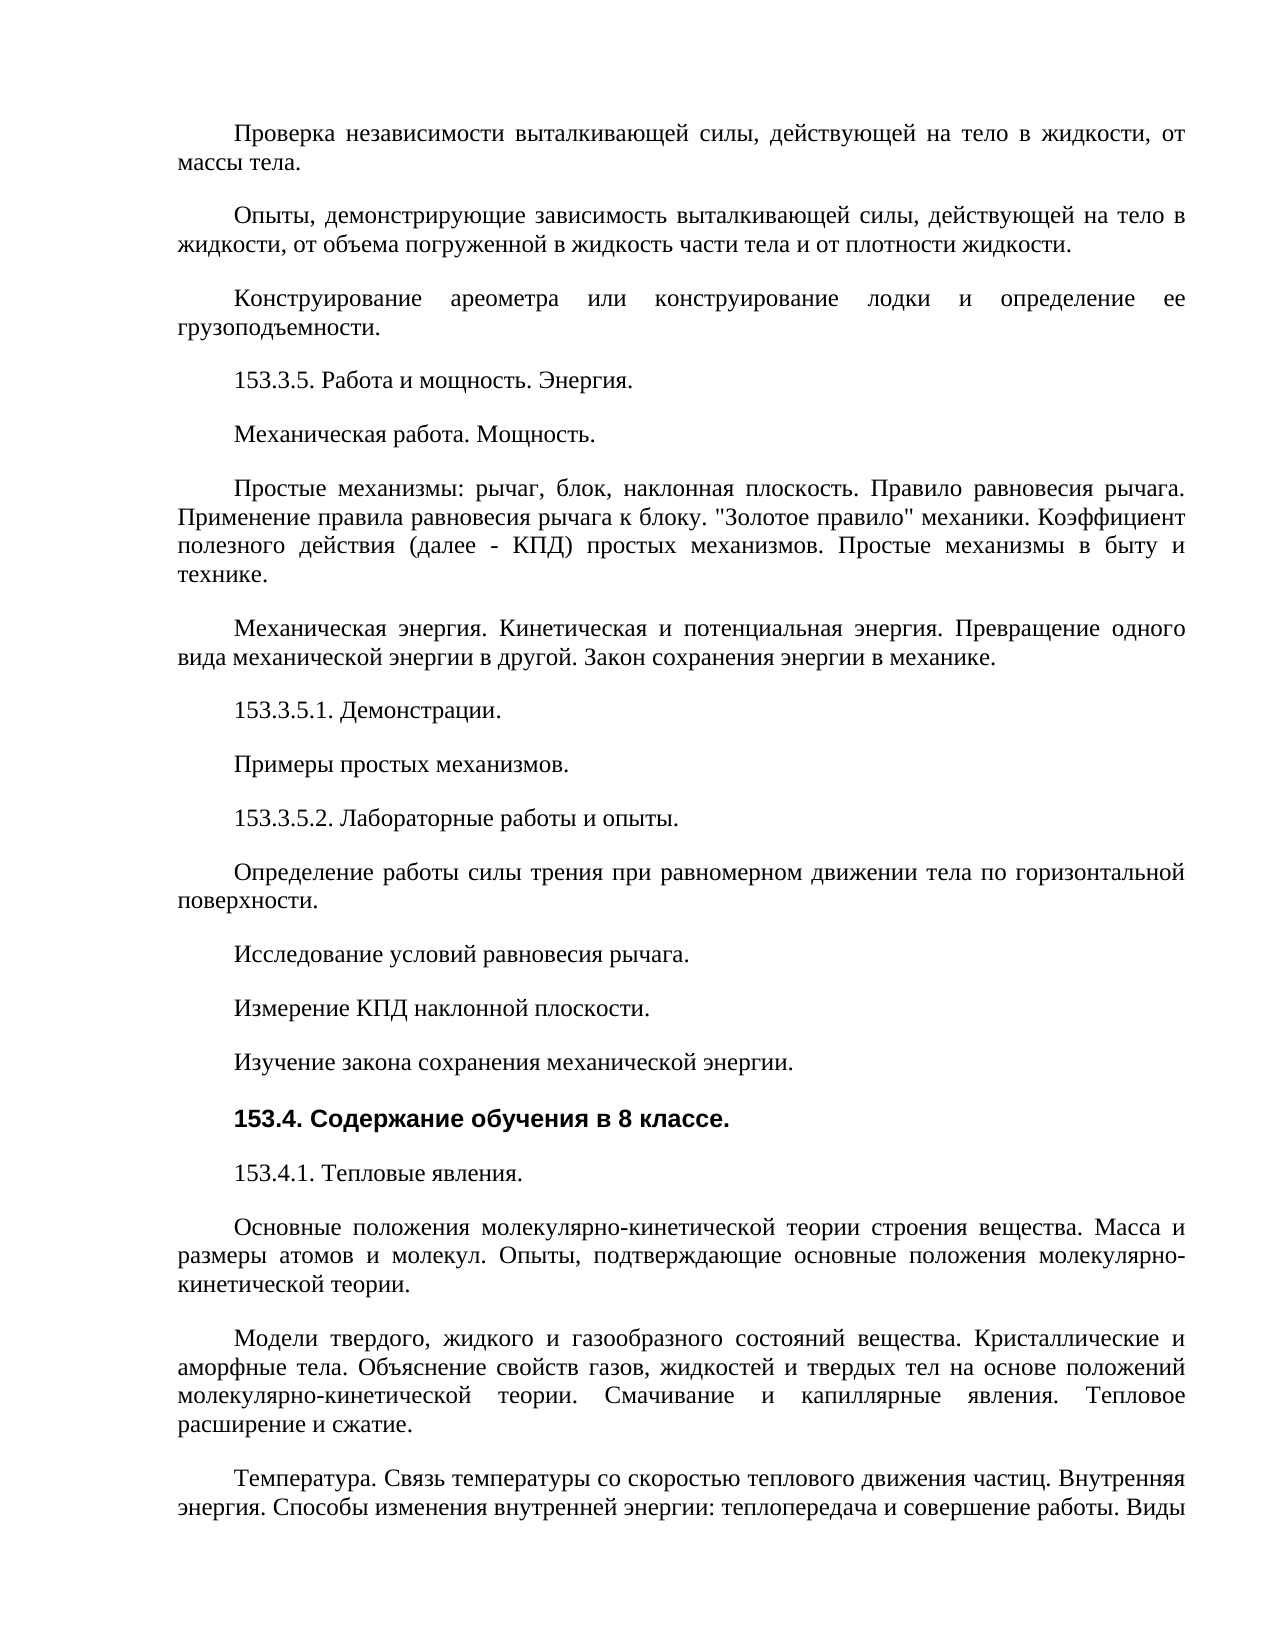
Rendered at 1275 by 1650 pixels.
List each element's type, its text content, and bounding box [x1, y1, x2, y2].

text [177, 1463, 1186, 1521]
text Механическая энергия. Кинетическая и потенциальная энергия. Превращение одного вида механической энергии в другой. Закон сохранения энергии в механике. [177, 613, 1186, 671]
text Измерение КПД наклонной плоскости. [177, 993, 1186, 1022]
text 153.3.5.2. Лабораторные работы и опыты. [177, 803, 1186, 832]
text Исследование условий равновесия рычага. [177, 939, 1186, 968]
text Примеры простых механизмов. [177, 749, 1186, 778]
text Опыты, демонстрирующие зависимость выталкивающей силы, действующей на тело в жидкости, от объема погруженной в жидкость части тела и от плотности жидкости. [177, 201, 1186, 258]
text 153.4. Содержание обучения в 8 классе. [177, 1104, 1186, 1133]
text Определение работы силы трения при равномерном движении тела по горизонтальной поверхности. [177, 857, 1186, 914]
text Механическая работа. Мощность. [177, 419, 1186, 448]
text 153.3.5. Работа и мощность. Энергия. [177, 366, 1186, 394]
text Конструирование ареометра или конструирование лодки и определение ее грузоподъемности. [177, 283, 1186, 341]
text Модели твердого, жидкого и газообразного состояний вещества. Кристаллические и аморфные тела. Объяснение свойств газов, жидкостей и твердых тел на основе положений молекулярно-кинетической теории. Смачивание и капиллярные явления. Тепловое расширение и сжатие. [177, 1323, 1186, 1438]
text Основные положения молекулярно-кинетической теории строения вещества. Масса и размеры атомов и молекул. Опыты, подтверждающие основные положения молекулярно-кинетической теории. [177, 1212, 1186, 1298]
text Простые механизмы: рычаг, блок, наклонная плоскость. Правило равновесия рычага. Применение правила равновесия рычага к блоку. "Золотое правило" механики. Коэффициент полезного действия (далее - КПД) простых механизмов. Простые механизмы в быту и технике. [177, 473, 1186, 588]
text Проверка независимости выталкивающей силы, действующей на тело в жидкости, от массы тела. [177, 118, 1186, 176]
text 153.4.1. Тепловые явления. [177, 1158, 1186, 1187]
text 153.3.5.1. Демонстрации. [177, 696, 1186, 724]
text Изучение закона сохранения механической энергии. [177, 1047, 1186, 1076]
